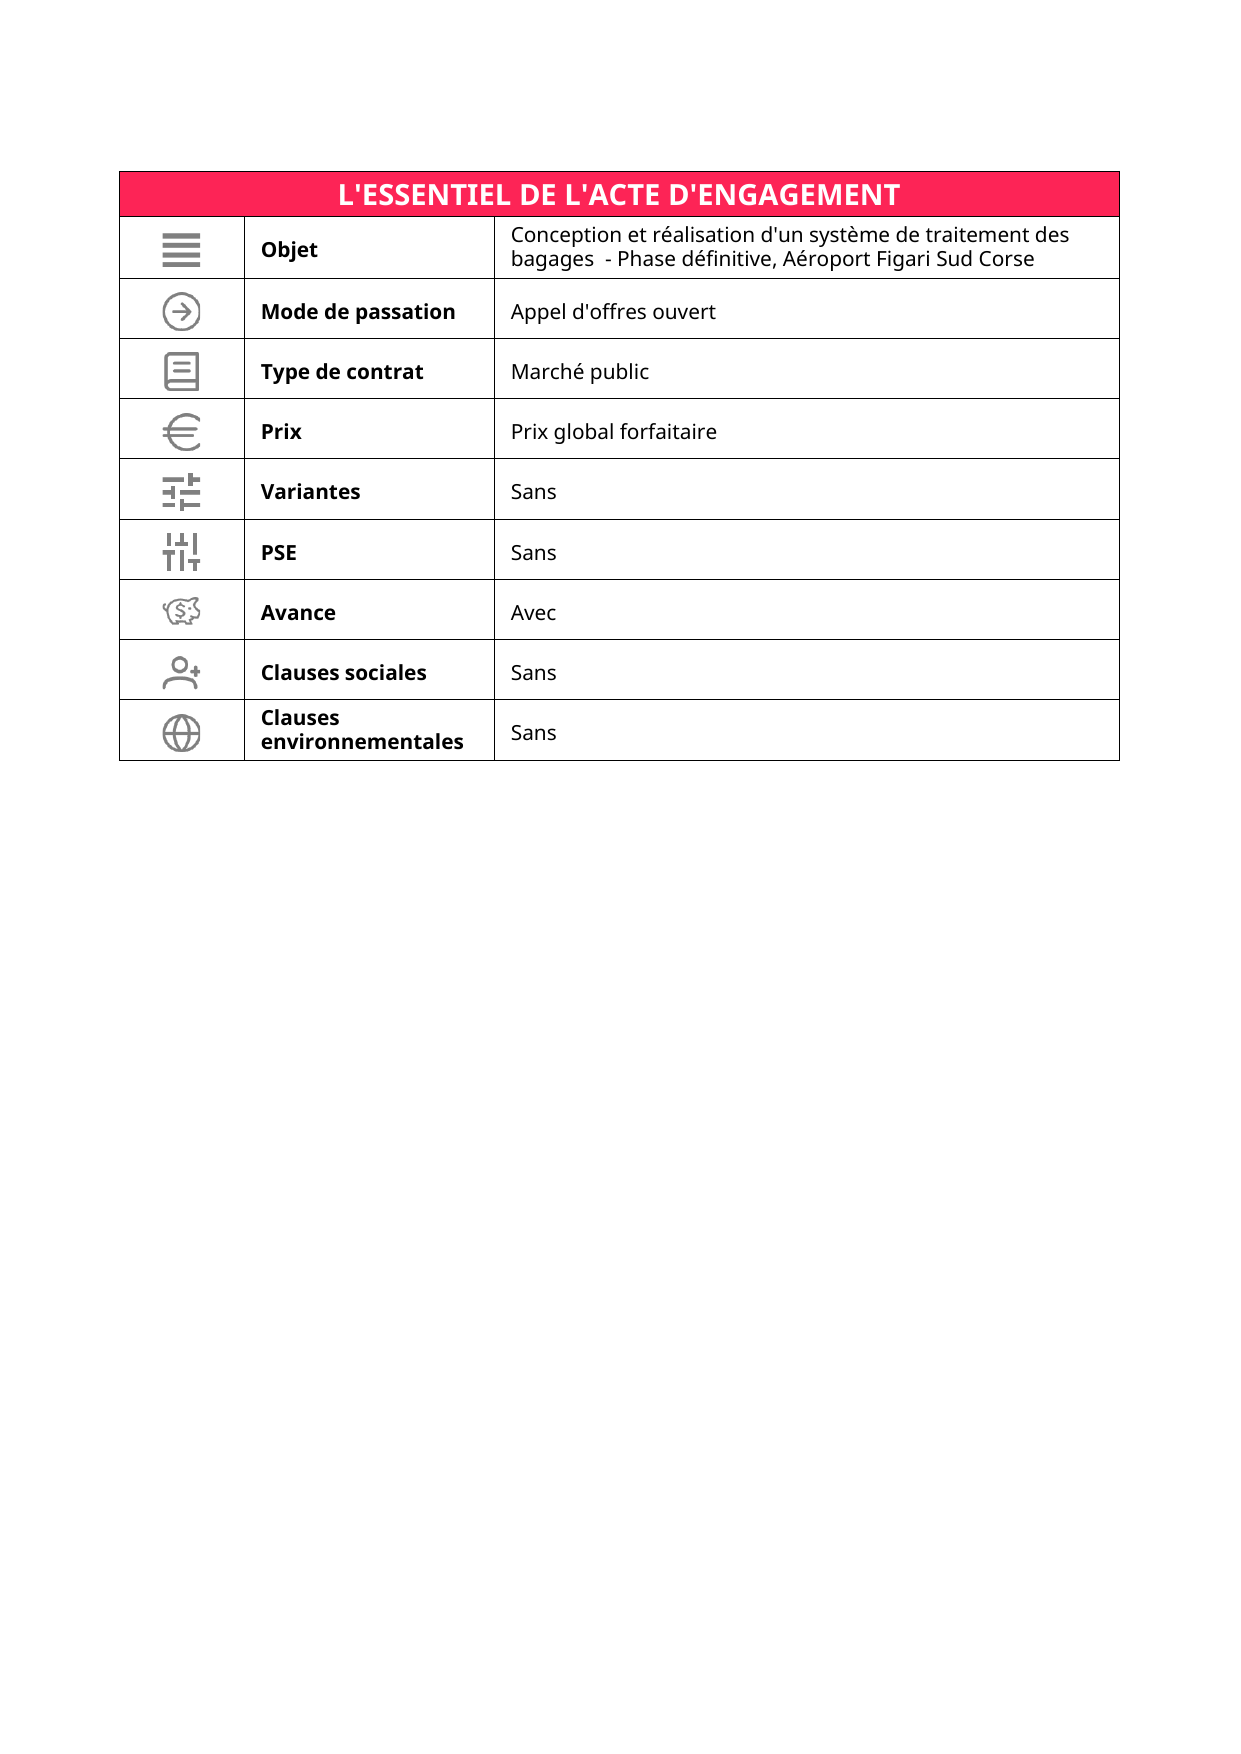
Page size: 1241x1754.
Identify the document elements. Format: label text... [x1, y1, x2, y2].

table_cell Sans [495, 459, 1119, 518]
picture [162, 597, 201, 625]
table_header L'ESSENTIEL DE L'ACTE D'ENGAGEMENT [120, 172, 1119, 216]
table_cell [120, 279, 244, 338]
picture [162, 533, 201, 571]
table_cell Conception et réalisation d'un système de traitement des bagages - Phase définitive, Aéroport Figari Sud Corse [495, 217, 1119, 278]
table_cell Clauses environnementales [245, 700, 494, 760]
picture [162, 413, 201, 451]
table_cell [120, 700, 244, 760]
table_cell PSE [245, 520, 494, 579]
table_cell [120, 520, 244, 579]
table_cell Type de contrat [245, 339, 494, 398]
table_cell Sans [495, 700, 1119, 760]
table_cell Prix global forfaitaire [495, 399, 1119, 458]
table_cell Variantes [245, 459, 494, 518]
table_cell [120, 399, 244, 458]
table_cell Sans [495, 640, 1119, 699]
picture [162, 231, 201, 269]
table_cell Mode de passation [245, 279, 494, 338]
table_cell Appel d'offres ouvert [495, 279, 1119, 338]
table_cell Sans [495, 520, 1119, 579]
table_cell Prix [245, 399, 494, 458]
table_cell [120, 459, 244, 518]
table_cell Marché public [495, 339, 1119, 398]
table_cell [120, 339, 244, 398]
table_cell Avec [495, 580, 1119, 639]
table_cell [120, 217, 244, 278]
picture [162, 473, 201, 511]
table_cell [120, 640, 244, 699]
table_cell Avance [245, 580, 494, 639]
table_cell Clauses sociales [245, 640, 494, 699]
table_cell [120, 580, 244, 639]
picture [162, 714, 201, 752]
picture [162, 292, 201, 331]
picture [162, 352, 201, 391]
table_cell Objet [245, 217, 494, 278]
picture [162, 653, 201, 692]
